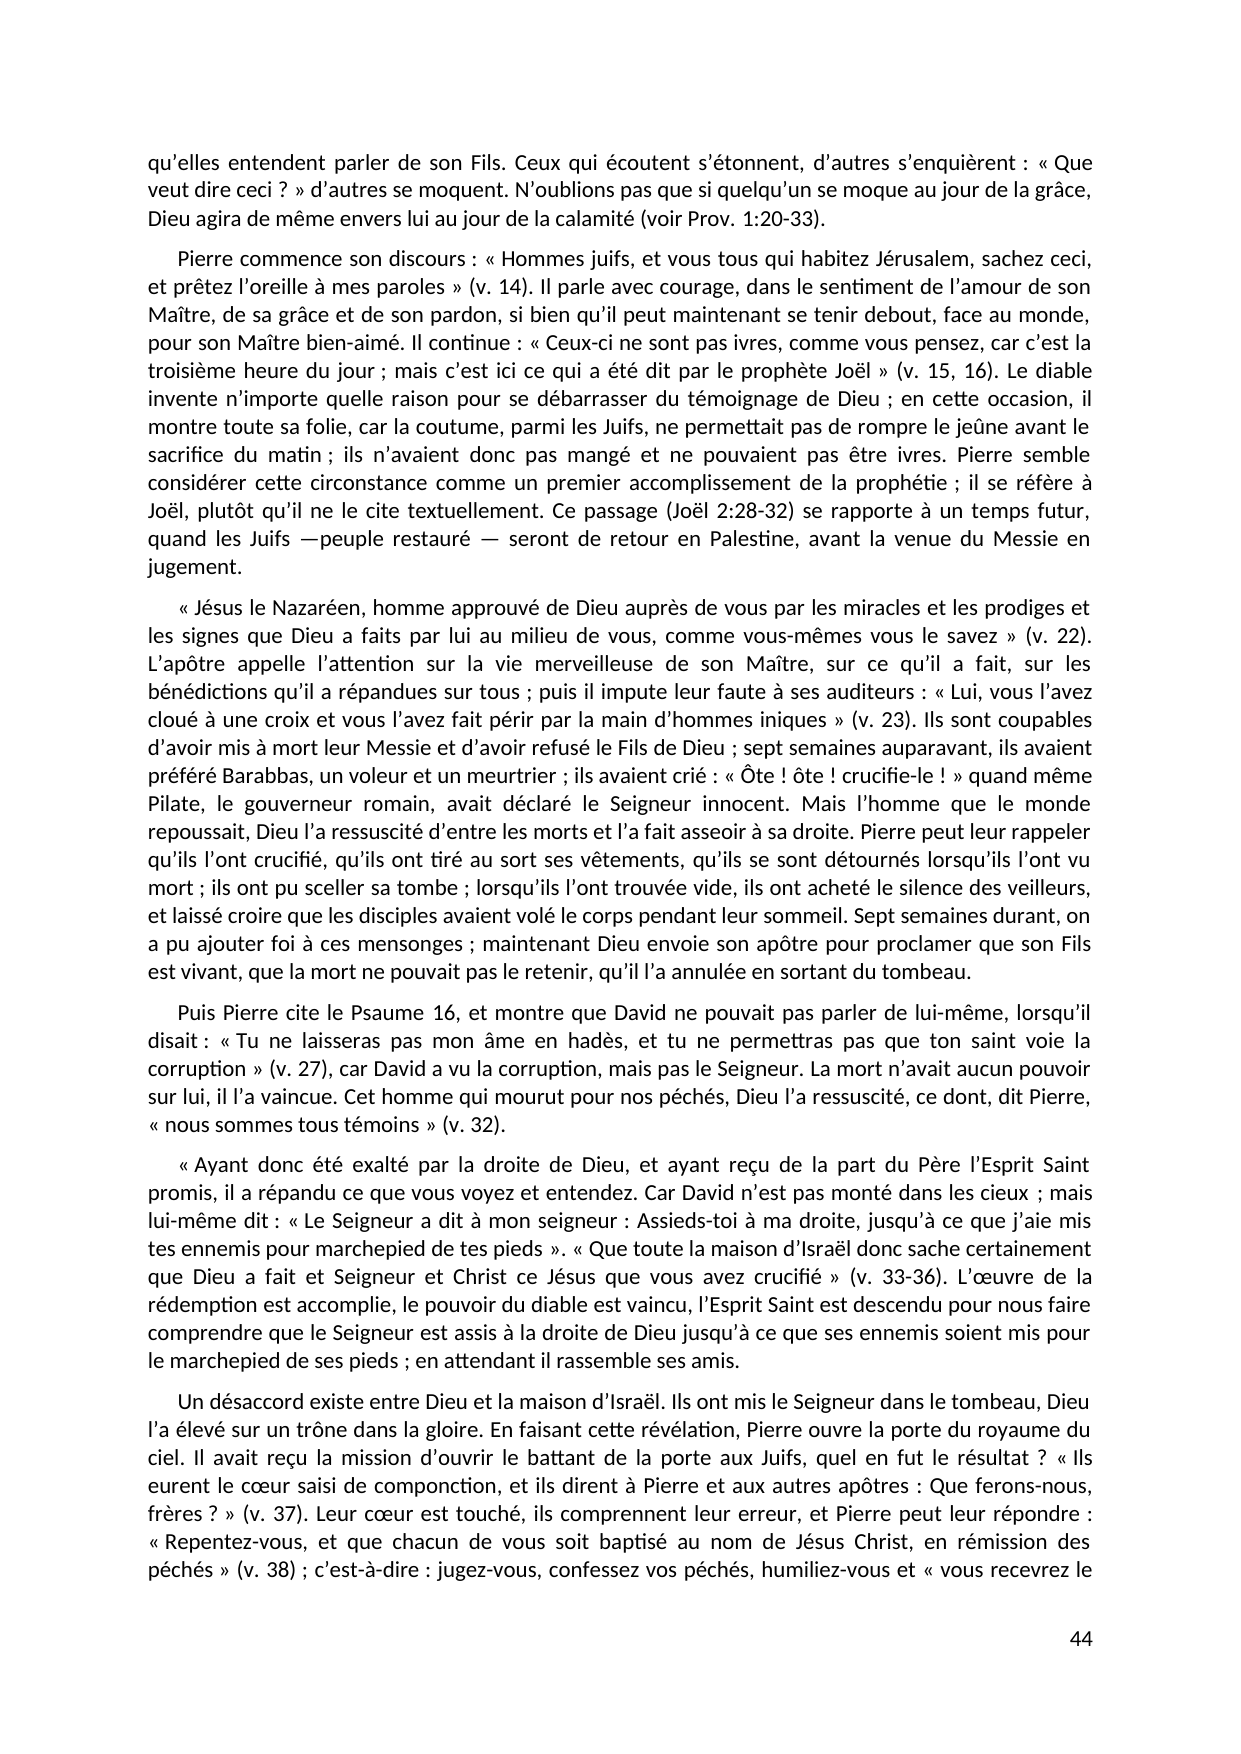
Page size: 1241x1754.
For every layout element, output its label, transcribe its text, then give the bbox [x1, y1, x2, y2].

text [148, 148, 1093, 232]
text « Ayant donc été exalté par la droite de Dieu, et ayant reçu de la part du Père l’Esprit Saint promis, il a répandu ce que vous voyez et entendez. Car David n’est pas monté dans les cieux ; mais lui-même dit : « Le Seigneur a dit à mon seigneur : Assieds-toi à ma droite, jusqu’à ce que j’aie mis tes ennemis pour marchepied de tes pieds ». « Que toute la maison d’Israël donc sache certainement que Dieu a fait et Seigneur et Christ ce Jésus que vous avez crucifié » (v. 33-36). L’œuvre de la rédemption est accomplie, le pouvoir du diable est vaincu, l’Esprit Saint est descendu pour nous faire comprendre que le Seigneur est assis à la droite de Dieu jusqu’à ce que ses ennemis soient mis pour le marchepied de ses pieds ; en attendant il rassemble ses amis. [148, 1150, 1093, 1374]
text Pierre commence son discours : « Hommes juifs, et vous tous qui habitez Jérusalem, sachez ceci, et prêtez l’oreille à mes paroles » (v. 14). Il parle avec courage, dans le sentiment de l’amour de son Maître, de sa grâce et de son pardon, si bien qu’il peut maintenant se tenir debout, face au monde, pour son Maître bien-aimé. Il continue : « Ceux-ci ne sont pas ivres, comme vous pensez, car c’est la troisième heure du jour ; mais c’est ici ce qui a été dit par le prophète Joël » (v. 15, 16). Le diable invente n’importe quelle raison pour se débarrasser du témoignage de Dieu ; en cette occasion, il montre toute sa folie, car la coutume, parmi les Juifs, ne permettait pas de rompre le jeûne avant le sacrifice du matin ; ils n’avaient donc pas mangé et ne pouvaient pas être ivres. Pierre semble considérer cette circonstance comme un premier accomplissement de la prophétie ; il se réfère à Joël, plutôt qu’il ne le cite textuellement. Ce passage (Joël 2:28-32) se rapporte à un temps futur, quand les Juifs —peuple restauré — seront de retour en Palestine, avant la venue du Messie en jugement. [148, 244, 1093, 580]
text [148, 1387, 1093, 1583]
text Puis Pierre cite le Psaume 16, et montre que David ne pouvait pas parler de lui-même, lorsqu’il disait : « Tu ne laisseras pas mon âme en hadès, et tu ne permettras pas que ton saint voie la corruption » (v. 27), car David a vu la corruption, mais pas le Seigneur. La mort n’avait aucun pouvoir sur lui, il l’a vaincue. Cet homme qui mourut pour nos péchés, Dieu l’a ressuscité, ce dont, dit Pierre, « nous sommes tous témoins » (v. 32). [148, 998, 1093, 1138]
text « Jésus le Nazaréen, homme approuvé de Dieu auprès de vous par les miracles et les prodiges et les signes que Dieu a faits par lui au milieu de vous, comme vous-mêmes vous le savez » (v. 22). L’apôtre appelle l’attention sur la vie merveilleuse de son Maître, sur ce qu’il a fait, sur les bénédictions qu’il a répandues sur tous ; puis il impute leur faute à ses auditeurs : « Lui, vous l’avez cloué à une croix et vous l’avez fait périr par la main d’hommes iniques » (v. 23). Ils sont coupables d’avoir mis à mort leur Messie et d’avoir refusé le Fils de Dieu ; sept semaines auparavant, ils avaient préféré Barabbas, un voleur et un meurtrier ; ils avaient crié : « Ôte ! ôte ! crucifie-le ! » quand même Pilate, le gouverneur romain, avait déclaré le Seigneur innocent. Mais l’homme que le monde repoussait, Dieu l’a ressuscité d’entre les morts et l’a fait asseoir à sa droite. Pierre peut leur rappeler qu’ils l’ont crucifié, qu’ils ont tiré au sort ses vêtements, qu’ils se sont détournés lorsqu’ils l’ont vu mort ; ils ont pu sceller sa tombe ; lorsqu’ils l’ont trouvée vide, ils ont acheté le silence des veilleurs, et laissé croire que les disciples avaient volé le corps pendant leur sommeil. Sept semaines durant, on a pu ajouter foi à ces mensonges ; maintenant Dieu envoie son apôtre pour proclamer que son Fils est vivant, que la mort ne pouvait pas le retenir, qu’il l’a annulée en sortant du tombeau. [148, 593, 1093, 985]
